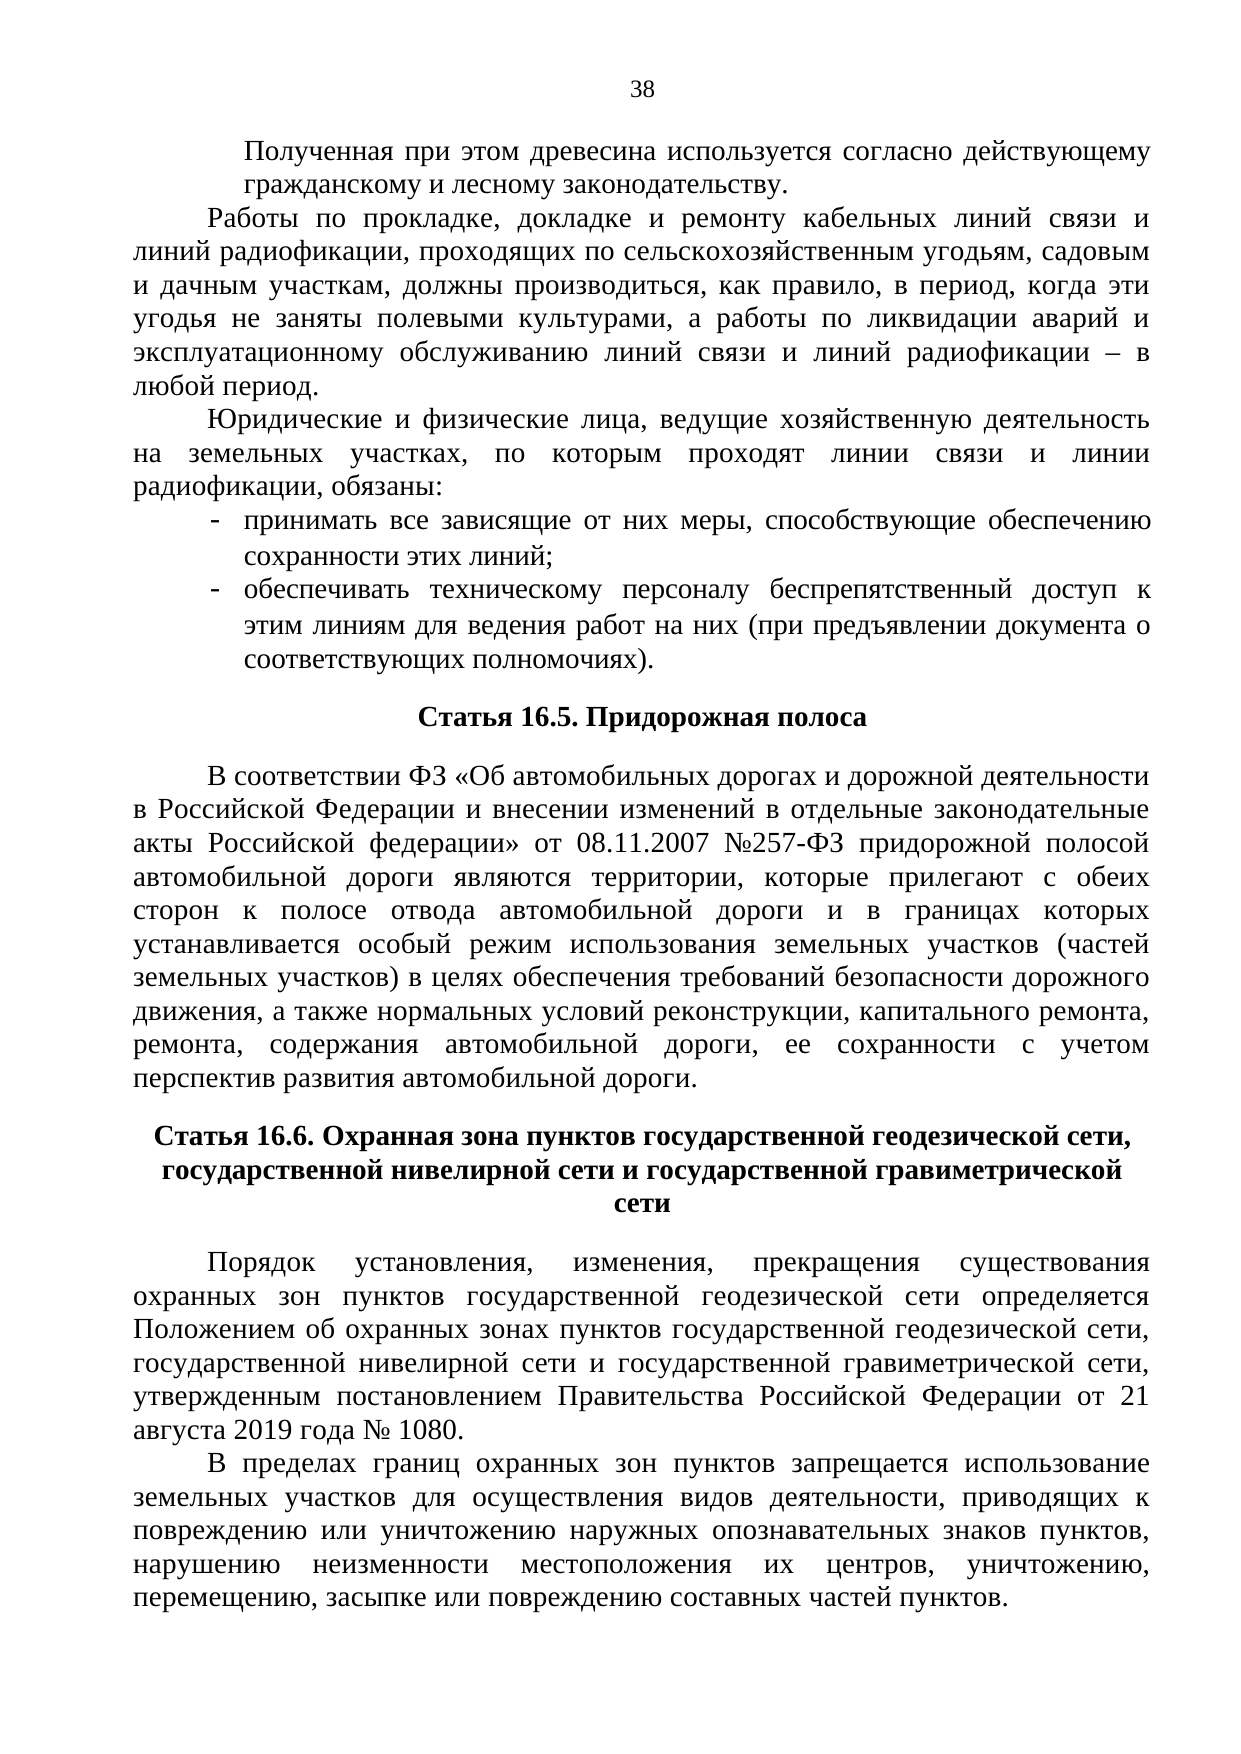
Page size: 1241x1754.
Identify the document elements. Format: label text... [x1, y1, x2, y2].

text В пределах границ охранных зон пунктов запрещается использование земельных участков для осуществления видов деятельности, приводящих к повреждению или уничтожению наружных опознавательных знаков пунктов, нарушению неизменности местоположения их центров, уничтожению, перемещению, засыпке или повреждению составных частей пунктов. [133, 1445, 1152, 1613]
subtitle Статья 16.5. Придорожная полоса [133, 699, 1152, 733]
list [206, 133, 1152, 200]
list обеспечивать техническому персоналу беспрепятственный доступ к этим линиям для ведения работ на них (при предъявлении документа о соответствующих полномочиях). [206, 571, 1152, 674]
text Порядок установления, изменения, прекращения существования охранных зон пунктов государственной геодезической сети определяется Положением об охранных зонах пунктов государственной геодезической сети, государственной нивелирной сети и государственной гравиметрической сети, утвержденным постановлением Правительства Российской Федерации от 21 августа 2019 года № 1080. [133, 1244, 1152, 1445]
text Юридические и физические лица, ведущие хозяйственную деятельность на земельных участках, по которым проходят линии связи и линии радиофикации, обязаны: [133, 401, 1152, 502]
subtitle Статья 16.6. Охранная зона пунктов государственной геодезической сети, государственной нивелирной сети и государственной гравиметрической сети [133, 1118, 1152, 1219]
list принимать все зависящие от них меры, способствующие обеспечению сохранности этих линий; [206, 502, 1152, 571]
text В соответствии ФЗ «Об автомобильных дорогах и дорожной деятельности в Российской Федерации и внесении изменений в отдельные законодательные акты Российской федерации» от 08.11.2007 №257-ФЗ придорожной полосой автомобильной дороги являются территории, которые прилегают с обеих сторон к полосе отвода автомобильной дороги и в границах которых устанавливается особый режим использования земельных участков (частей земельных участков) в целях обеспечения требований безопасности дорожного движения, а также нормальных условий реконструкции, капитального ремонта, ремонта, содержания автомобильной дороги, ее сохранности с учетом перспектив развития автомобильной дороги. [133, 758, 1152, 1093]
text Работы по прокладке, докладке и ремонту кабельных линий связи и линий радиофикации, проходящих по сельскохозяйственным угодьям, садовым и дачным участкам, должны производиться, как правило, в период, когда эти угодья не заняты полевыми культурами, а работы по ликвидации аварий и эксплуатационному обслуживанию линий связи и линий радиофикации – в любой период. [133, 200, 1152, 401]
